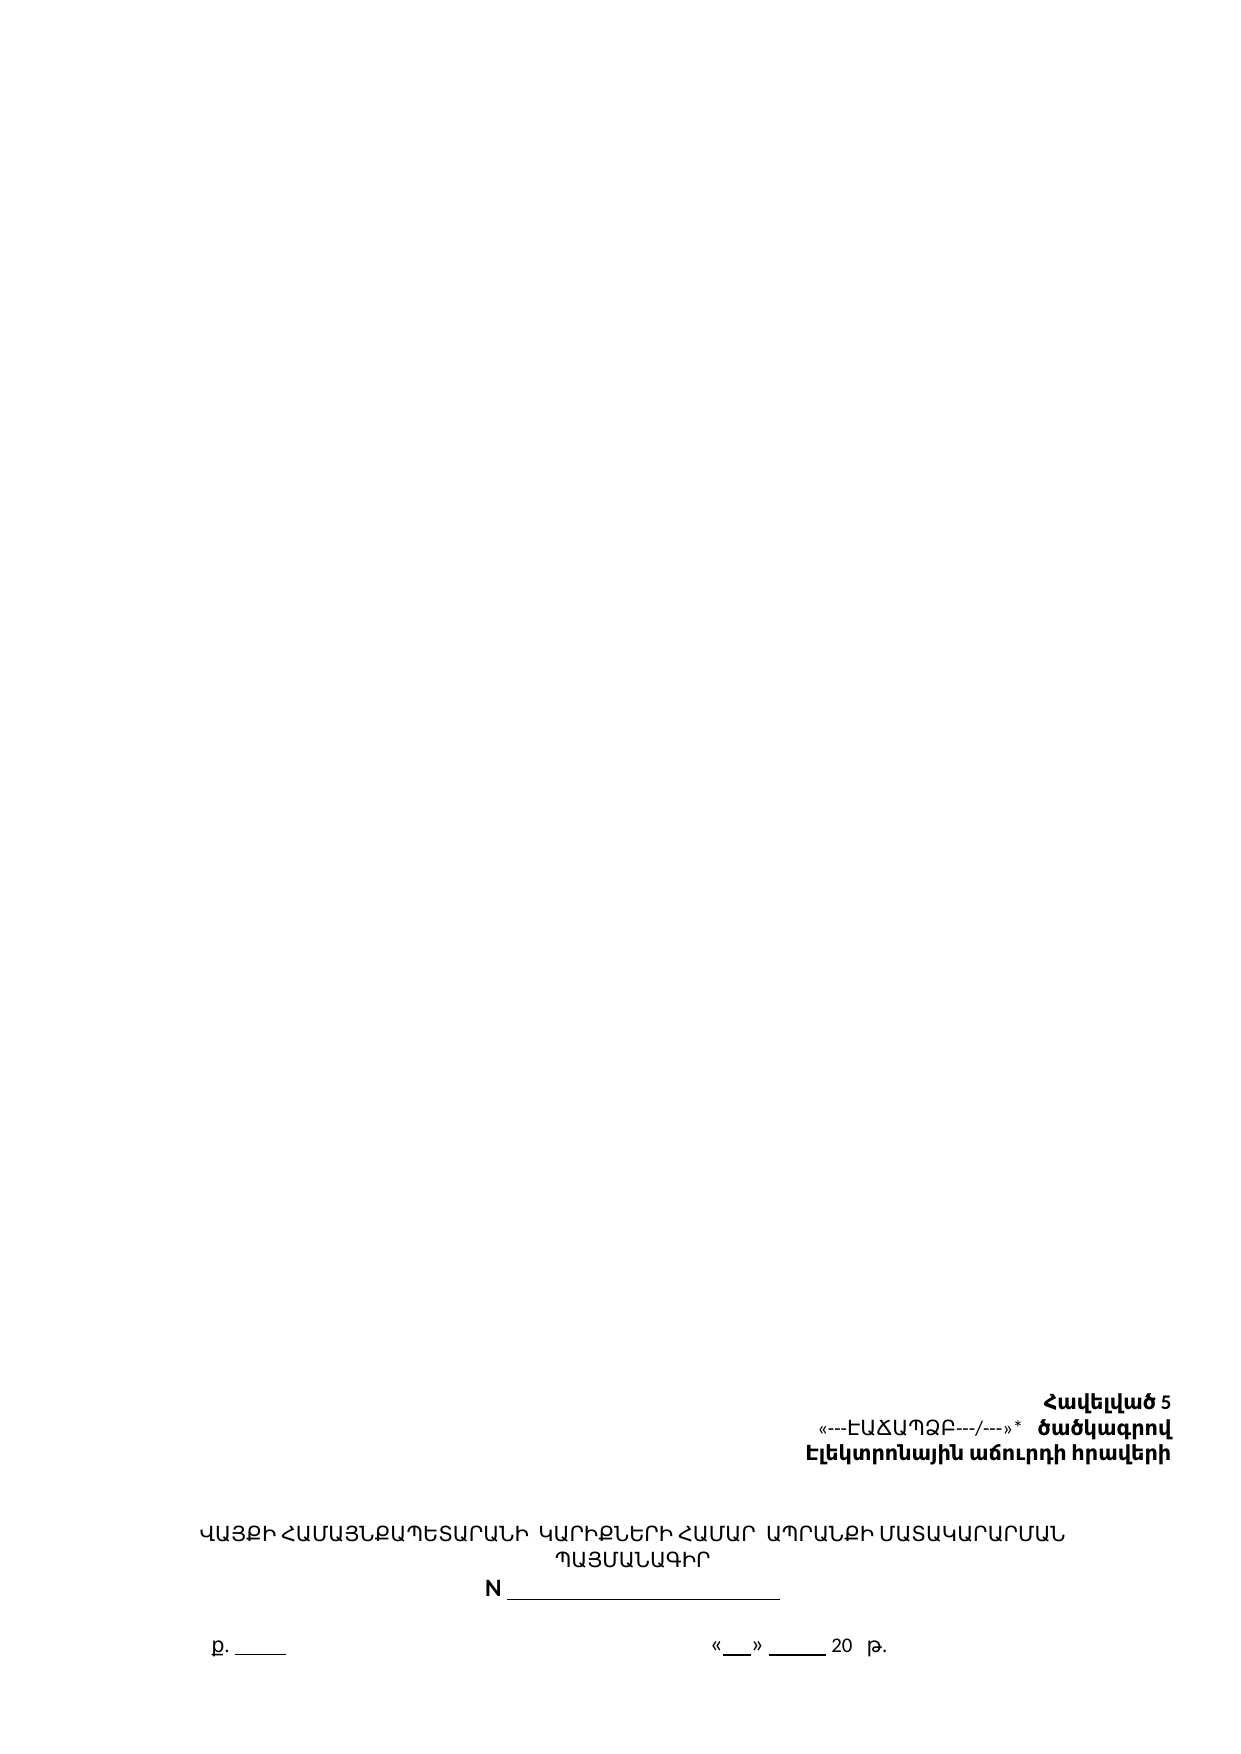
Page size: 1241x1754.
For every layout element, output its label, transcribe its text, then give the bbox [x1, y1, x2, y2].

text «---ԷԱՃԱՊՁԲ---/---»* ծածկագրով [94, 1415, 1171, 1440]
text ՎԱՅՔԻ ՀԱՄԱՅՆՔԱՊԵՏԱՐԱՆԻ ԿԱՐԻՔՆԵՐԻ ՀԱՄԱՐ ԱՊՐԱՆՔԻ ՄԱՏԱԿԱՐԱՐՄԱՆ [79, 1522, 1171, 1547]
text ՊԱՅՄԱՆԱԳԻՐ [79, 1547, 1171, 1572]
text Հավելված 5 [94, 1389, 1171, 1415]
text ք. « » 20 թ. [94, 1628, 1171, 1659]
text Էլեկտրոնային աճուրդի հրավերի [94, 1440, 1171, 1466]
text N [79, 1572, 1171, 1603]
